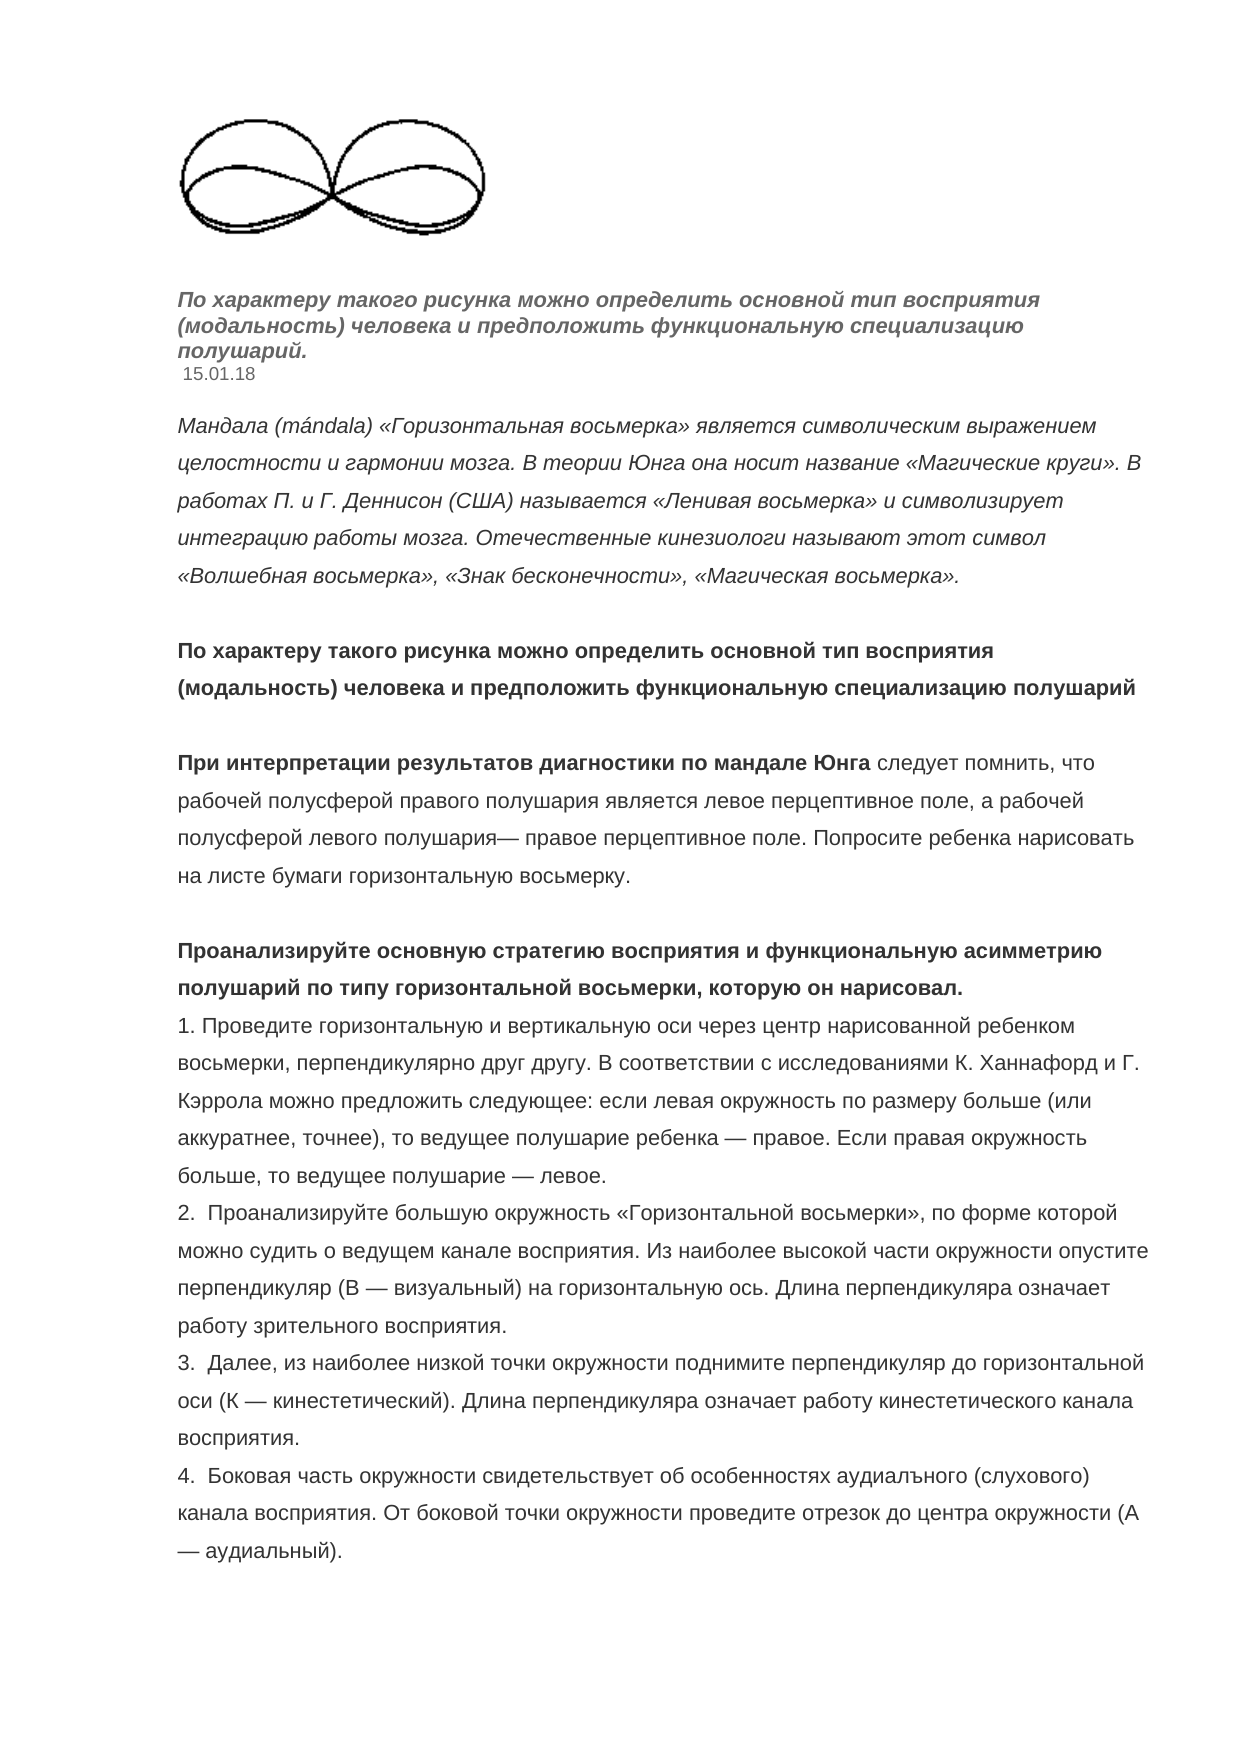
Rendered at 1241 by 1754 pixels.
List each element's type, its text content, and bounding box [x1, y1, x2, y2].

text По характеру такого рисунка можно определить основной тип восприятия (модальность) человека и предположить функциональную специализацию полушарий. [177, 287, 1152, 363]
text 4. Боковая часть окружности свидетельствует об особенностях аудиалъного (слухового) канала восприятия. От боковой точки окружности проведите отрезок до центра окружности (А — аудиальный). [177, 1450, 1152, 1563]
text 3. Далее, из наиболее низкой точки окружности поднимите перпендикуляр до горизонтальной оси (К — кинестетический). Длина перпендикуляра означает работу кинестетического канала восприятия. [177, 1338, 1152, 1450]
picture [177, 118, 490, 267]
text При интерпретации результатов диагностики по мандале Юнга следует помнить, что рабочей полусферой правого полушария является левое перцептивное поле, а рабочей полусферой левого полушария— правое перцептивное поле. Попросите ребенка нарисовать на листе бумаги горизонтальную восьмерку. [177, 738, 1152, 888]
text Мандала (mándala) «Горизонтальная восьмерка» является символическим выражением целостности и гармонии мозга. В теории Юнга она носит название «Магические круги». В работах П. и Г. Деннисон (США) называется «Ленивая восьмерка» и символизирует интеграцию работы мозга. Отечественные кинезиологи называют этот символ «Волшебная восьмерка», «Знак бесконечности», «Магическая восьмерка». [177, 400, 1152, 588]
text 15.01.18 [177, 363, 1152, 384]
text По характеру такого рисунка можно определить основной тип восприятия (модальность) человека и предположить функциональную специализацию полушарий [177, 625, 1152, 700]
text 2. Проанализируйте большую окружность «Горизонтальной восьмерки», по форме которой можно судить о ведущем канале восприятия. Из наиболее высокой части окружности опустите перпендикуляр (В — визуальный) на горизонтальную ось. Длина перпендикуляра означает работу зрительного восприятия. [177, 1188, 1152, 1338]
text Проанализируйте основную стратегию восприятия и функциональную асимметрию полушарий по типу горизонтальной восьмерки, которую он нарисовал. [177, 925, 1152, 1000]
text 1. Проведите горизонтальную и вертикальную оси через центр нарисованной ребенком восьмерки, перпендикулярно друг другу. В соответствии с исследованиями К. Ханнафорд и Г. Кэррола можно предложить следующее: если левая окружность по размеру больше (или аккуратнее, точнее), то ведущее полушарие ребенка — правое. Если правая окружность больше, то ведущее полушарие — левое. [177, 1000, 1152, 1188]
